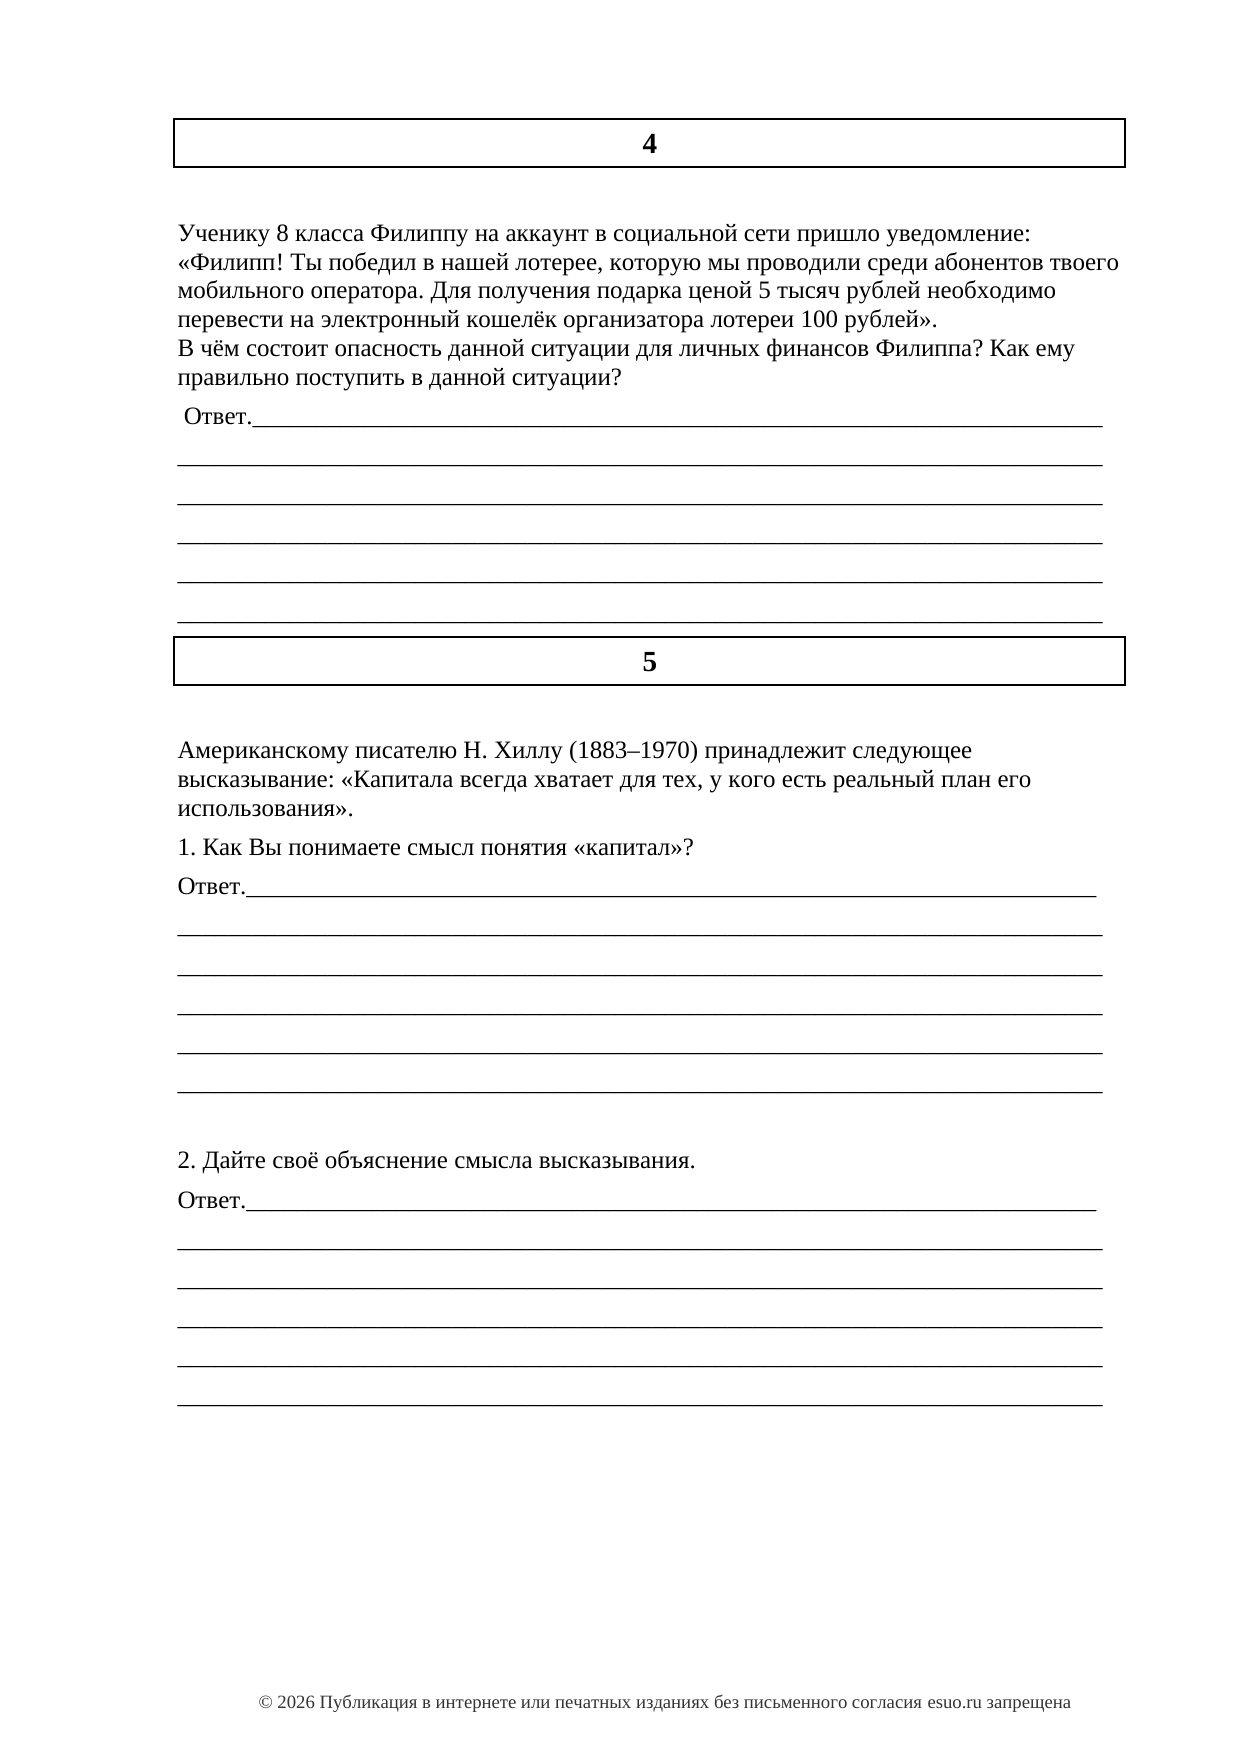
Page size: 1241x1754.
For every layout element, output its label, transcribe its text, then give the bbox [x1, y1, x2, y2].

text Американскому писателю Н. Хиллу (1883–1970) принадлежит следующее высказывание: «Капитала всегда хватает для тех, у кого есть реальный план его использования». [177, 736, 1122, 822]
text Ученику 8 класса Филиппу на аккаунт в социальной сети пришло уведомление: «Филипп! Ты победил в нашей лотерее, которую мы проводили среди абонентов твоего мобильного оператора. Для получения подарка ценой 5 тысяч рублей необходимо перевести на электронный кошелёк организатора лотереи 100 рублей». В чём состоит опасность данной ситуации для личных финансов Филиппа? Как ему правильно поступить в данной ситуации? [177, 218, 1122, 390]
text __________________________________________________________________________ [177, 989, 1122, 1018]
text 1. Как Вы понимаете смысл понятия «капитал»? [177, 832, 1122, 861]
text __________________________________________________________________________ [177, 479, 1122, 508]
text __________________________________________________________________________ [177, 557, 1122, 586]
subtitle 5 [175, 638, 1124, 684]
text __________________________________________________________________________ [177, 1028, 1122, 1057]
text __________________________________________________________________________ [177, 1067, 1122, 1096]
text __________________________________________________________________________ [177, 950, 1122, 978]
text __________________________________________________________________________ [177, 1224, 1122, 1253]
text __________________________________________________________________________ [177, 1381, 1122, 1409]
text Ответ.____________________________________________________________________ [177, 401, 1122, 429]
text __________________________________________________________________________ [177, 1263, 1122, 1292]
text __________________________________________________________________________ [177, 597, 1122, 625]
text __________________________________________________________________________ [177, 911, 1122, 939]
text __________________________________________________________________________ [177, 440, 1122, 469]
text 2. Дайте своё объяснение смысла высказывания. [177, 1146, 1122, 1174]
text Ответ.____________________________________________________________________ [177, 871, 1122, 900]
subtitle 4 [175, 120, 1124, 166]
text __________________________________________________________________________ [177, 1302, 1122, 1331]
text __________________________________________________________________________ [177, 518, 1122, 547]
text __________________________________________________________________________ [177, 1341, 1122, 1370]
text Ответ.____________________________________________________________________ [177, 1185, 1122, 1213]
